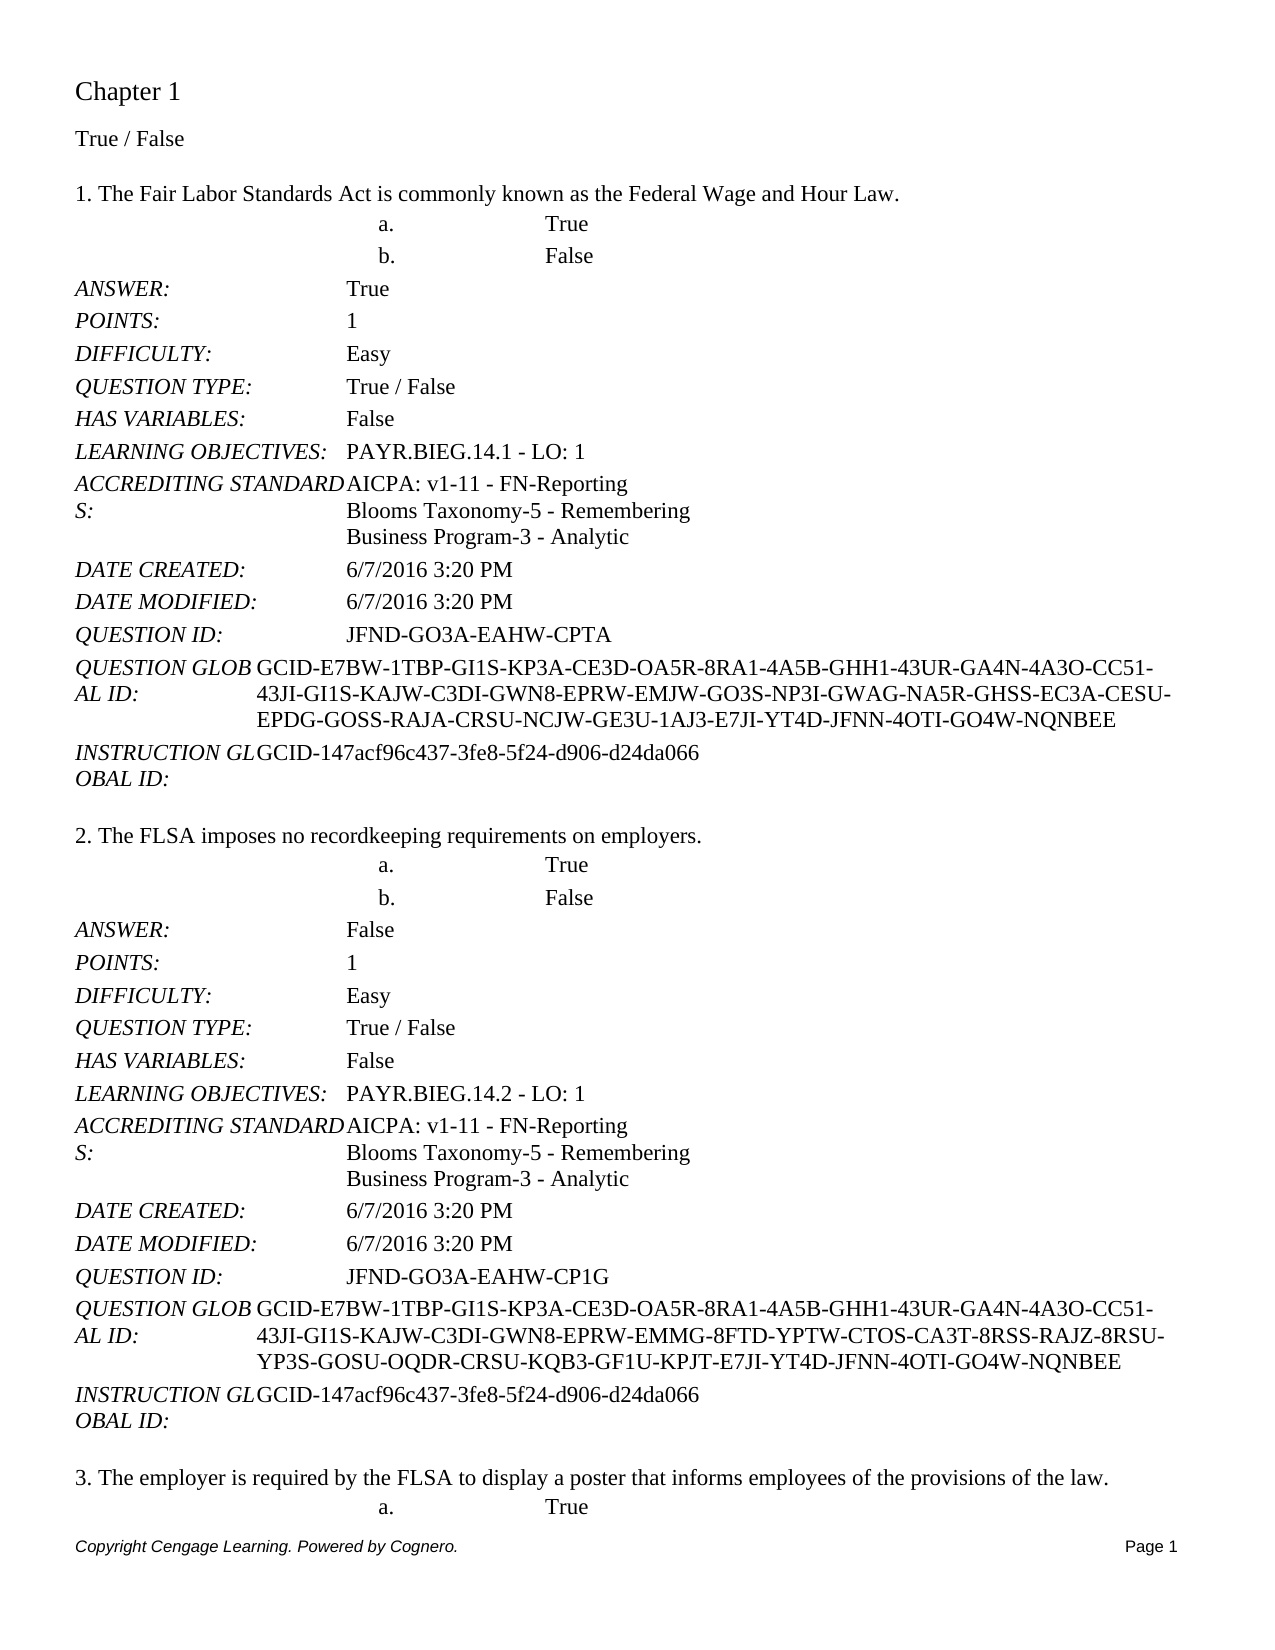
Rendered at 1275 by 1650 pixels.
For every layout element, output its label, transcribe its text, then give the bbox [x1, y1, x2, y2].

table_header 1. The Fair Labor Standards Act is commonly known as the Federal Wage and Hour Law. [75, 180, 1200, 795]
table_header True / False [75, 125, 1200, 152]
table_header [75, 1464, 1200, 1522]
table_header 2. The FLSA imposes no recordkeeping requirements on employers. [75, 822, 1200, 1437]
